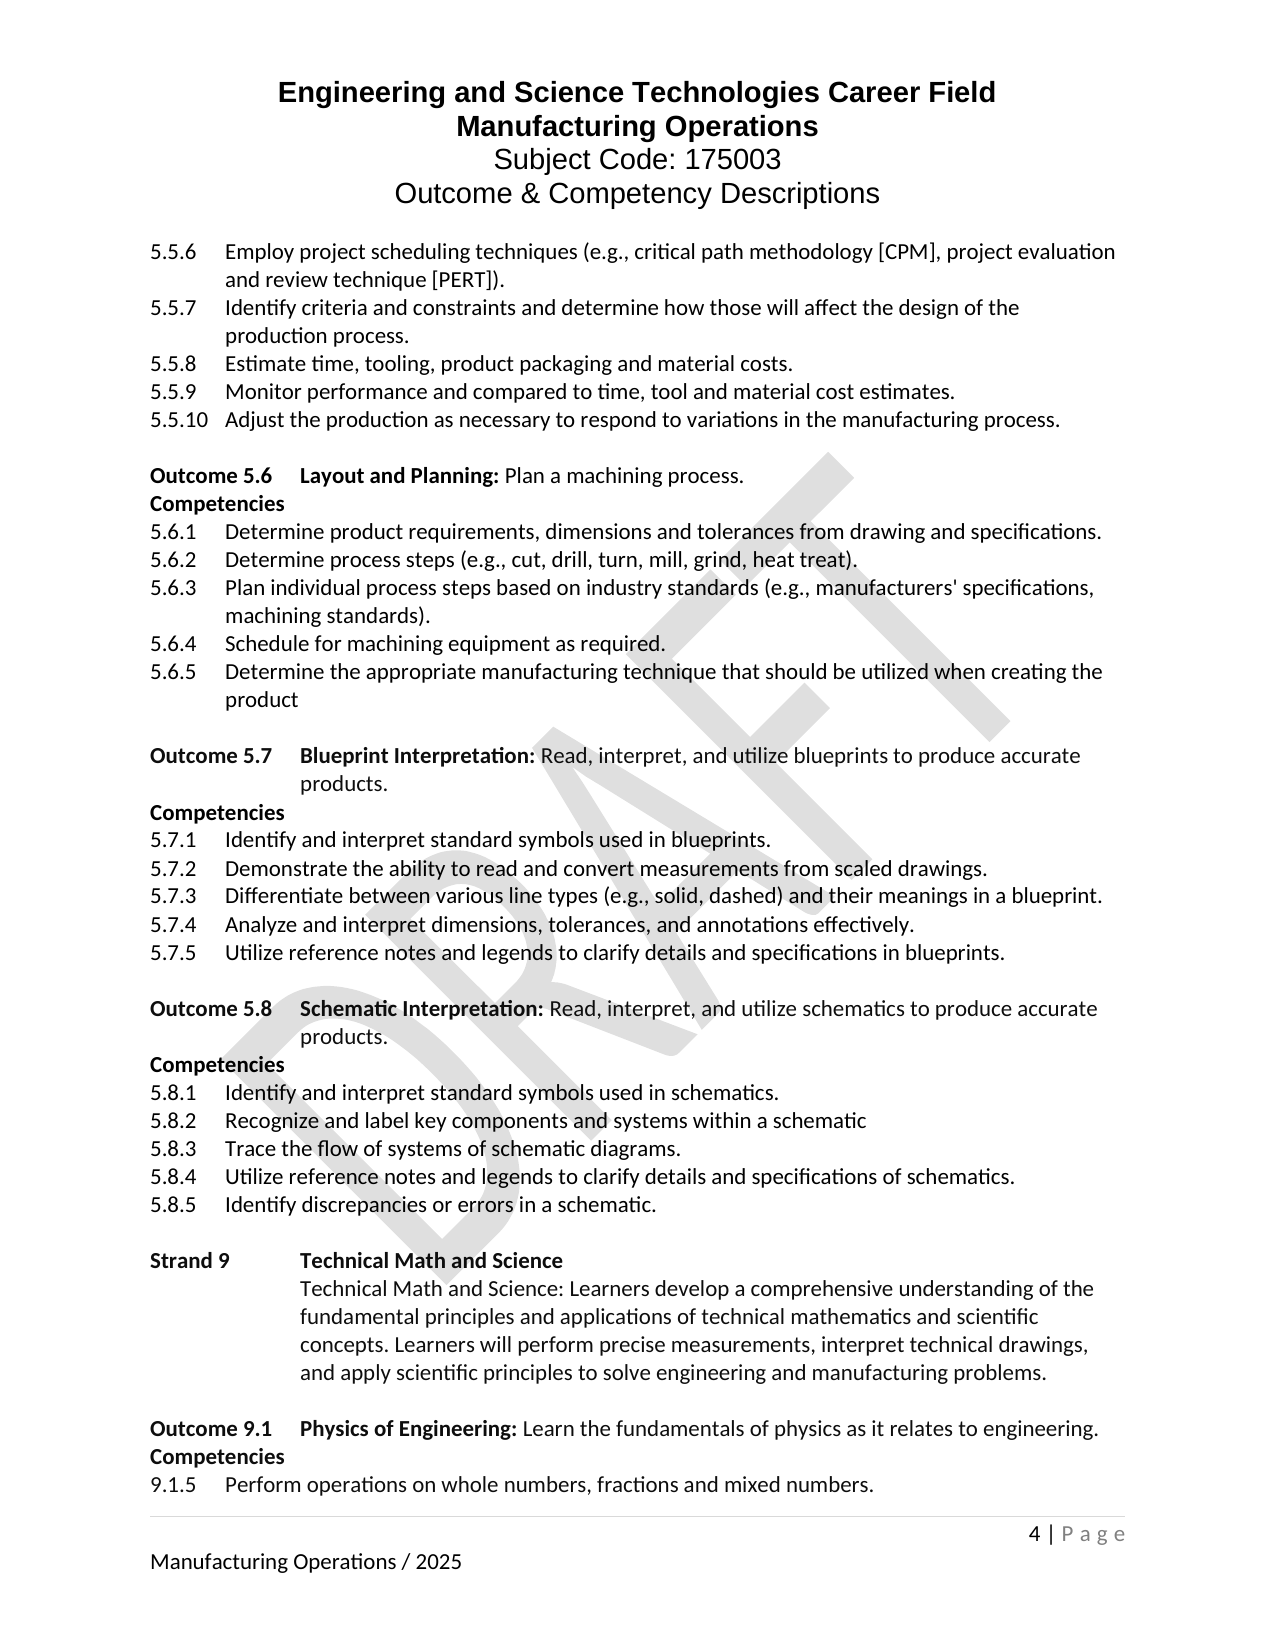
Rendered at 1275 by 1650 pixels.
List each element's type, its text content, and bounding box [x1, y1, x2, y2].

text 5.6.1 Determine product requirements, dimensions and tolerances from drawing and specifications. [150, 517, 1125, 545]
text 5.6.5 Determine the appropriate manufacturing technique that should be utilized when creating the product [150, 657, 1125, 713]
text 5.7.1 Identify and interpret standard symbols used in blueprints. [150, 826, 1125, 854]
text Outcome 9.1 Physics of Engineering: Learn the fundamentals of physics as it relates to engineering. [150, 1414, 1125, 1442]
text 5.8.3 Trace the flow of systems of schematic diagrams. [150, 1134, 1125, 1162]
text Strand 9 Technical Math and Science [150, 1246, 1125, 1274]
text 5.5.6 Employ project scheduling techniques (e.g., critical path methodology [CPM], project evaluation and review technique [PERT]). [150, 237, 1125, 293]
text 5.6.2 Determine process steps (e.g., cut, drill, turn, mill, grind, heat treat). [150, 545, 1125, 573]
text Competencies [150, 1442, 1125, 1470]
text 5.5.9 Monitor performance and compared to time, tool and material cost estimates. [150, 377, 1125, 405]
text Outcome 5.6 Layout and Planning: Plan a machining process. [150, 461, 1125, 489]
text Outcome 5.7 Blueprint Interpretation: Read, interpret, and utilize blueprints to produce accurate products. [150, 742, 1125, 798]
text 5.7.3 Differentiate between various line types (e.g., solid, dashed) and their meanings in a blueprint. [150, 882, 1125, 910]
text Competencies [150, 798, 1125, 826]
text Competencies [150, 489, 1125, 517]
text 5.8.4 Utilize reference notes and legends to clarify details and specifications of schematics. [150, 1162, 1125, 1190]
text 5.8.5 Identify discrepancies or errors in a schematic. [150, 1190, 1125, 1218]
text 5.7.4 Analyze and interpret dimensions, tolerances, and annotations effectively. [150, 910, 1125, 938]
text 5.8.2 Recognize and label key components and systems within a schematic [150, 1106, 1125, 1134]
text 5.7.2 Demonstrate the ability to read and convert measurements from scaled drawings. [150, 854, 1125, 882]
text 5.6.3 Plan individual process steps based on industry standards (e.g., manufacturers' specifications, machining standards). [150, 573, 1125, 629]
text 5.8.1 Identify and interpret standard symbols used in schematics. [150, 1078, 1125, 1106]
text Outcome 5.8 Schematic Interpretation: Read, interpret, and utilize schematics to produce accurate products. [150, 994, 1125, 1050]
text 5.6.4 Schedule for machining equipment as required. [150, 629, 1125, 657]
text 5.5.10 Adjust the production as necessary to respond to variations in the manufacturing process. [150, 405, 1125, 433]
text 5.5.8 Estimate time, tooling, product packaging and material costs. [150, 349, 1125, 377]
text Competencies [150, 1050, 1125, 1078]
text Technical Math and Science: Learners develop a comprehensive understanding of the fundamental principles and applications of technical mathematics and scientific concepts. Learners will perform precise measurements, interpret technical drawings, and apply scientific principles to solve engineering and manufacturing problems. [300, 1274, 1125, 1386]
text 9.1.5 Perform operations on whole numbers, fractions and mixed numbers. [150, 1470, 1125, 1498]
text 5.5.7 Identify criteria and constraints and determine how those will affect the design of the production process. [150, 293, 1125, 349]
text 5.7.5 Utilize reference notes and legends to clarify details and specifications in blueprints. [150, 938, 1125, 966]
